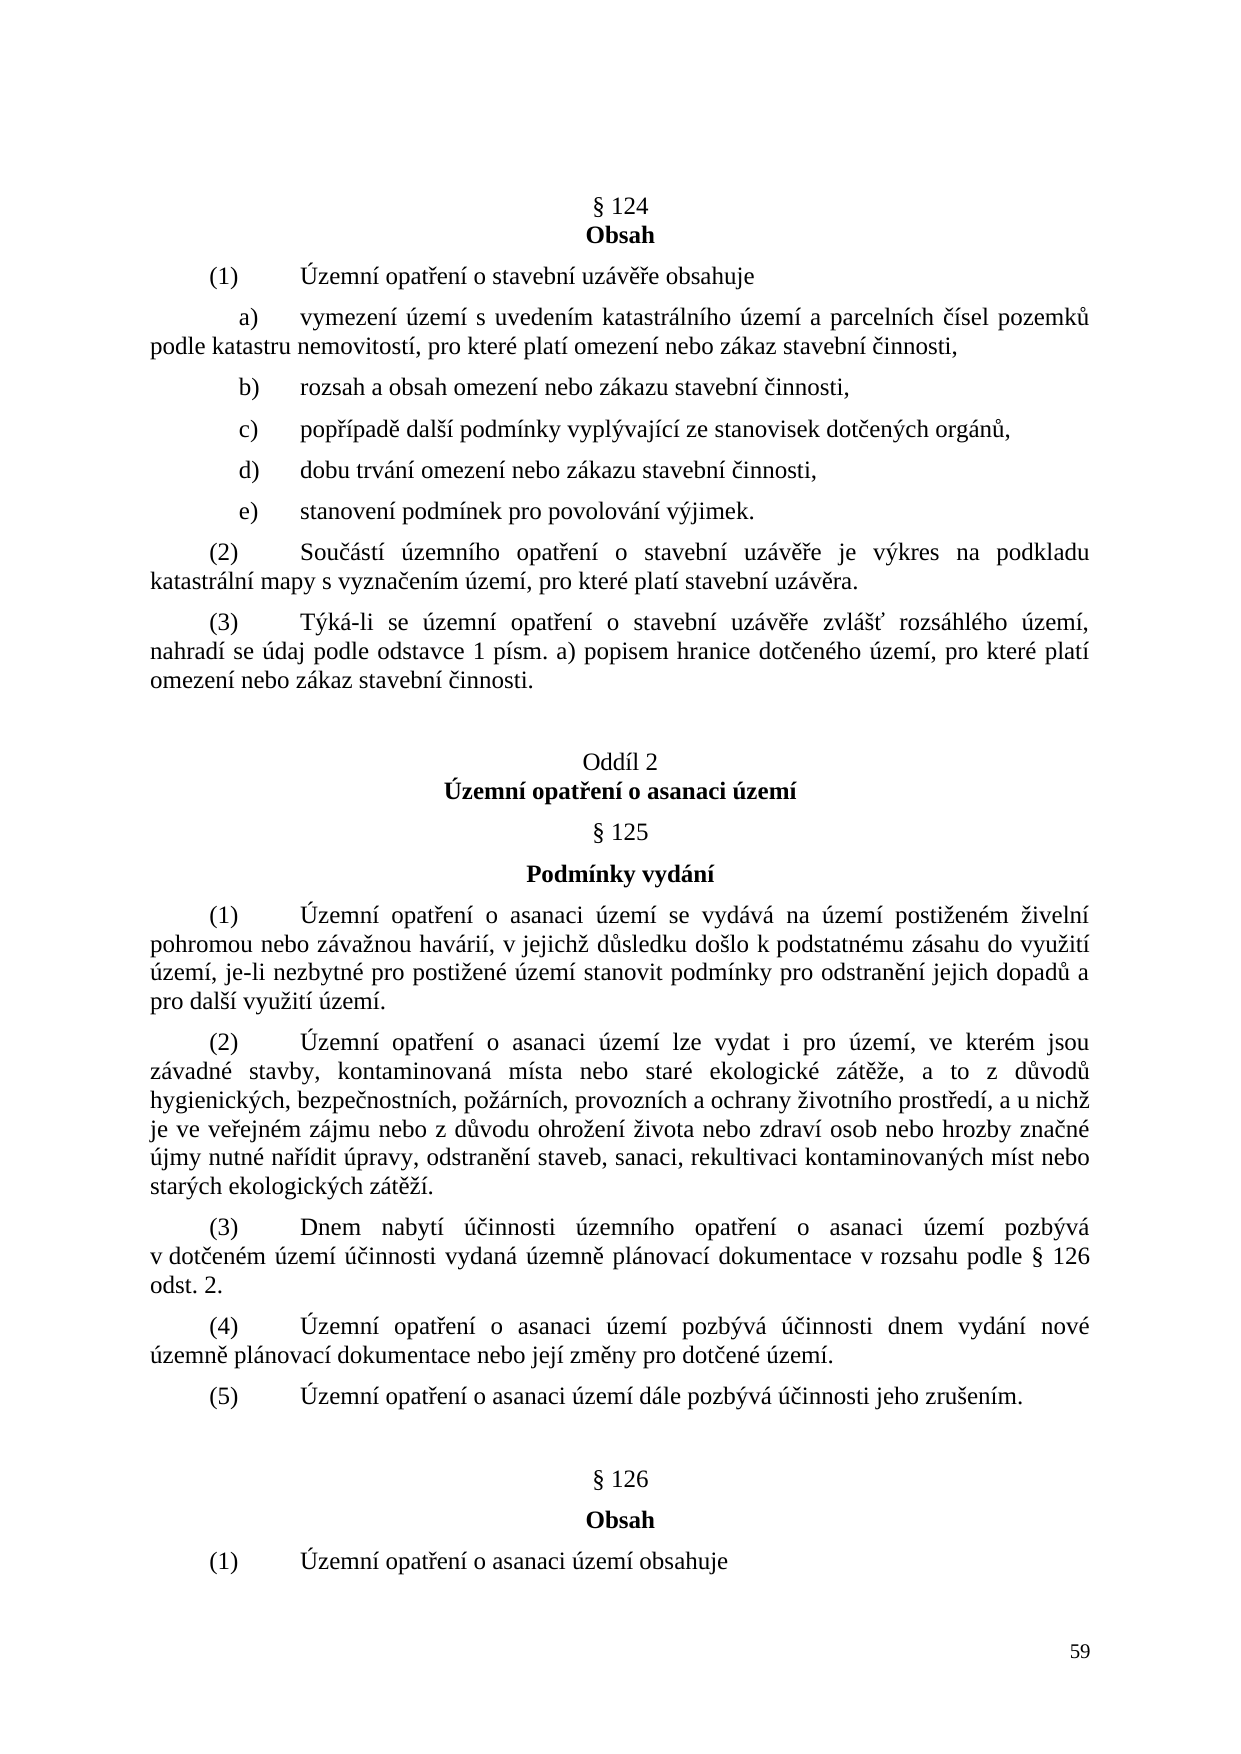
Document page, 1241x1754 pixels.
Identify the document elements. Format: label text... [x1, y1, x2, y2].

text b) rozsah a obsah omezení nebo zákazu stavební činnosti, [150, 372, 1090, 401]
text (3) Týká-li se územní opatření o stavební uzávěře zvlášť rozsáhlého území, nahradí se údaj podle odstavce 1 písm. a) popisem hranice dotčeného území, pro které platí omezení nebo zákaz stavební činnosti. [150, 607, 1090, 694]
text (4) Územní opatření o asanaci území pozbývá účinnosti dnem vydání nové územně plánovací dokumentace nebo její změny pro dotčené území. [150, 1311, 1090, 1369]
text d) dobu trvání omezení nebo zákazu stavební činnosti, [150, 455, 1090, 484]
text Obsah [150, 1505, 1090, 1534]
text (5) Územní opatření o asanaci území dále pozbývá účinnosti jeho zrušením. [150, 1381, 1090, 1410]
text a) vymezení území s uvedením katastrálního území a parcelních čísel pozemků podle katastru nemovitostí, pro které platí omezení nebo zákaz stavební činnosti, [150, 302, 1090, 360]
text (3) Dnem nabytí účinnosti územního opatření o asanaci území pozbývá v dotčeném území účinnosti vydaná územně plánovací dokumentace v rozsahu podle § 126 odst. 2. [150, 1212, 1090, 1299]
text (1) Územní opatření o asanaci území obsahuje [150, 1546, 1090, 1575]
text Oddíl 2 Územní opatření o asanaci území [150, 747, 1090, 805]
text (1) Územní opatření o stavební uzávěře obsahuje [150, 261, 1090, 290]
text § 124 Obsah [150, 191, 1090, 249]
text § 126 [150, 1464, 1090, 1492]
text Podmínky vydání [150, 859, 1090, 887]
text e) stanovení podmínek pro povolování výjimek. [150, 496, 1090, 525]
text c) popřípadě další podmínky vyplývající ze stanovisek dotčených orgánů, [150, 414, 1090, 442]
text § 125 [150, 817, 1090, 846]
text (2) Součástí územního opatření o stavební uzávěře je výkres na podkladu katastrální mapy s vyznačením území, pro které platí stavební uzávěra. [150, 537, 1090, 595]
text (1) Územní opatření o asanaci území se vydává na území postiženém živelní pohromou nebo závažnou havárií, v jejichž důsledku došlo k podstatnému zásahu do využití území, je-li nezbytné pro postižené území stanovit podmínky pro odstranění jejich dopadů a pro další využití území. [150, 900, 1090, 1015]
text (2) Územní opatření o asanaci území lze vydat i pro území, ve kterém jsou závadné stavby, kontaminovaná místa nebo staré ekologické zátěže, a to z důvodů hygienických, bezpečnostních, požárních, provozních a ochrany životního prostředí, a u nichž je ve veřejném zájmu nebo z důvodu ohrožení života nebo zdraví osob nebo hrozby značné újmy nutné nařídit úpravy, odstranění staveb, sanaci, rekultivaci kontaminovaných míst nebo starých ekologických zátěží. [150, 1027, 1090, 1200]
